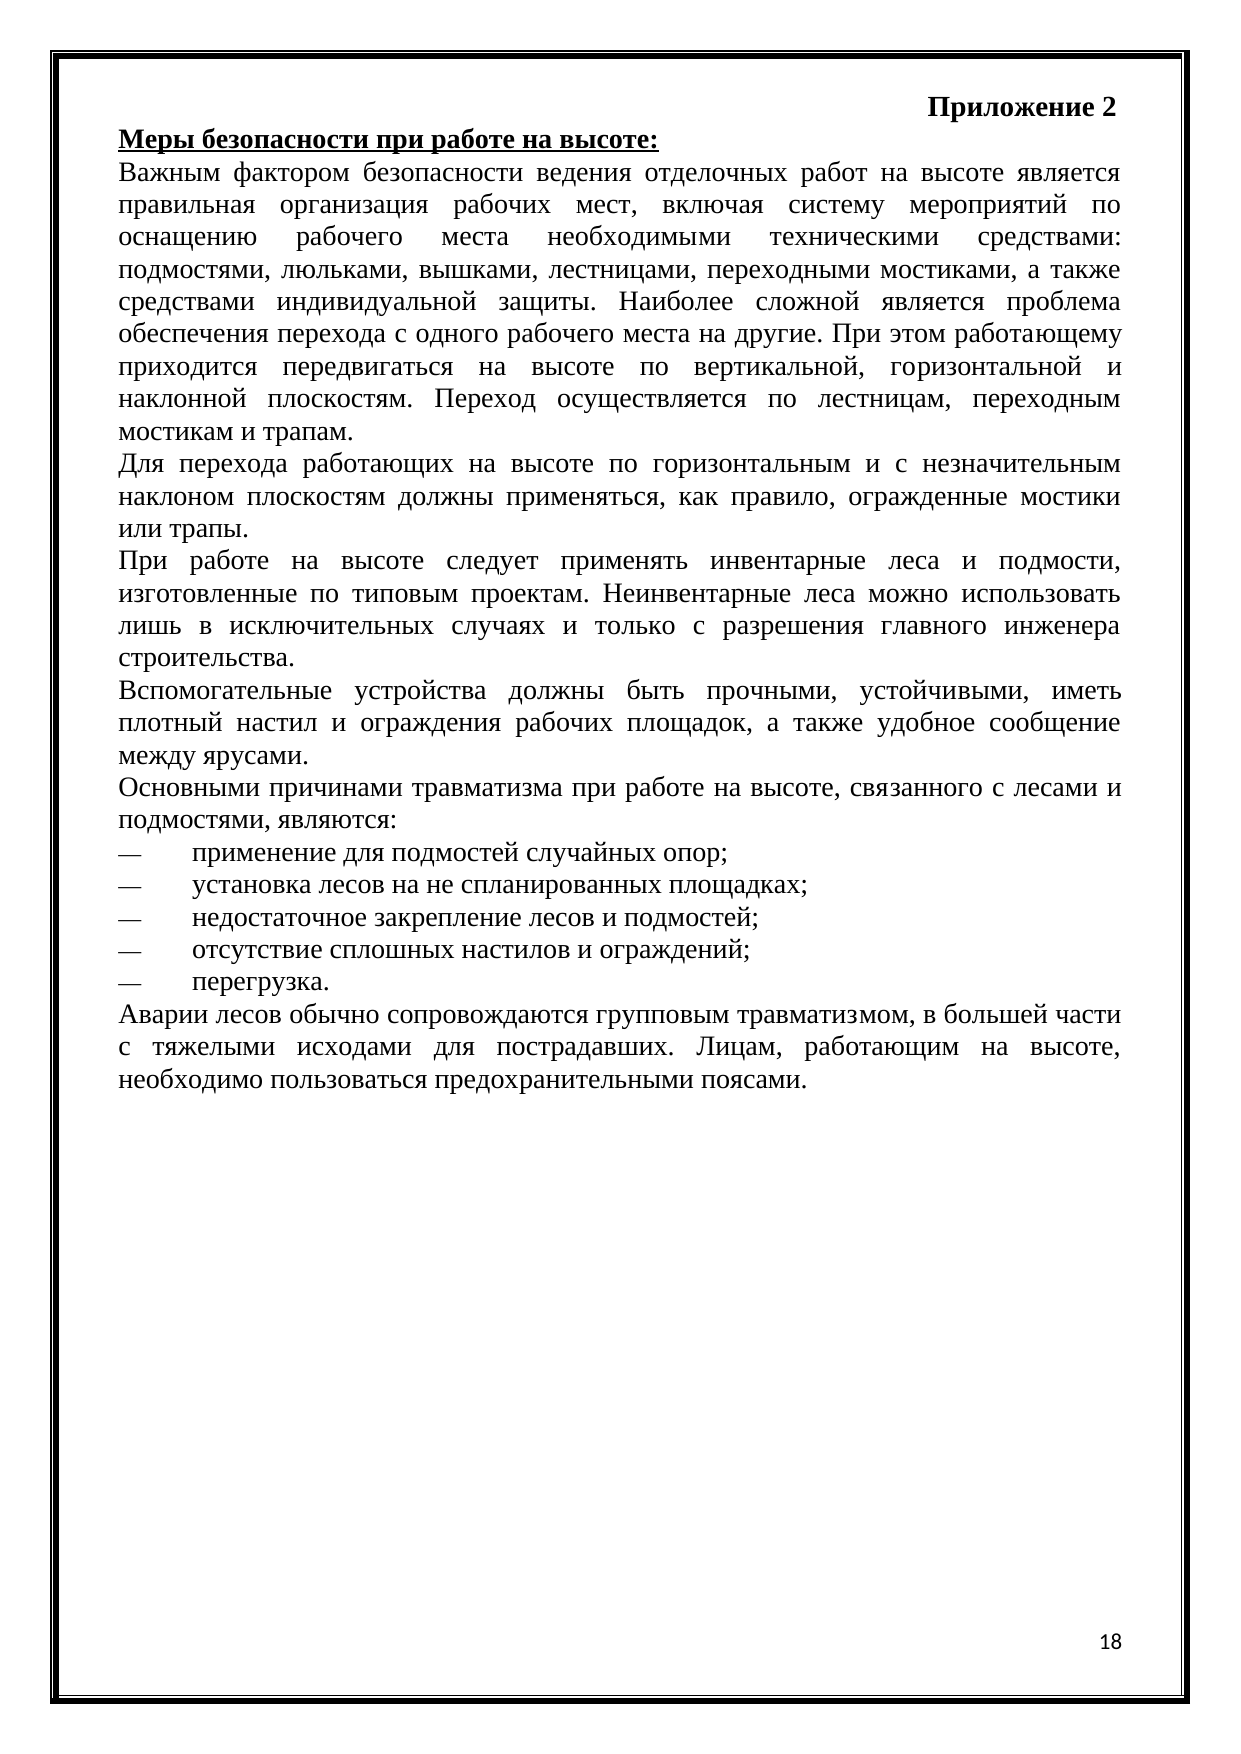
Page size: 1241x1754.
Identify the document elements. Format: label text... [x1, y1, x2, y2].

list применение для подмостей случайных опор; [118, 835, 1122, 867]
text При работе на высоте следует применять инвентарные леса и подмости, изготовленные по типовым проектам. Неинвентарные леса можно использовать лишь в исключительных случаях и только с разрешения главного инженера строительства. [118, 543, 1122, 673]
list перегрузка. [118, 964, 1122, 997]
text Приложение 2 [118, 89, 1122, 122]
list установка лесов на не спланированных площадках; [118, 867, 1122, 900]
text Для перехода работающих на высоте по горизонтальным и с незначительным наклоном плоскостям должны применяться, как правило, огражденные мостики или трапы. [118, 446, 1122, 543]
list отсутствие сплошных настилов и ограждений; [118, 932, 1122, 964]
text Аварии лесов обычно сопровождаются групповым травматизмом, в большей части с тяжелыми исходами для пострадавших. Лицам, работающим на высоте, необходимо пользоваться предохранительными поясами. [118, 997, 1122, 1094]
text Важным фактором безопасности ведения отделочных работ на высоте является правильная организация рабочих мест, включая систему мероприятий по оснащению рабочего места необходимыми техническими средствами: подмостями, люльками, вышками, лестницами, переходными мостиками, а также средствами индивидуальной защиты. Наиболее сложной является проблема обеспечения перехода с одного рабочего места на другие. При этом работающему приходится передвигаться на высоте по вертикальной, горизонтальной и наклонной плоскостям. Переход осуществляется по лестницам, переходным мостикам и трапам. [118, 154, 1122, 446]
text Меры безопасности при работе на высоте: [118, 122, 1122, 154]
list недостаточное закрепление лесов и подмостей; [118, 900, 1122, 932]
text Вспомогательные устройства должны быть прочными, устойчивыми, иметь плотный настил и ограждения рабочих площадок, а также удобное сообщение между ярусами. [118, 673, 1122, 770]
text Основными причинами травматизма при работе на высоте, связанного с лесами и подмостями, являются: [118, 770, 1122, 835]
